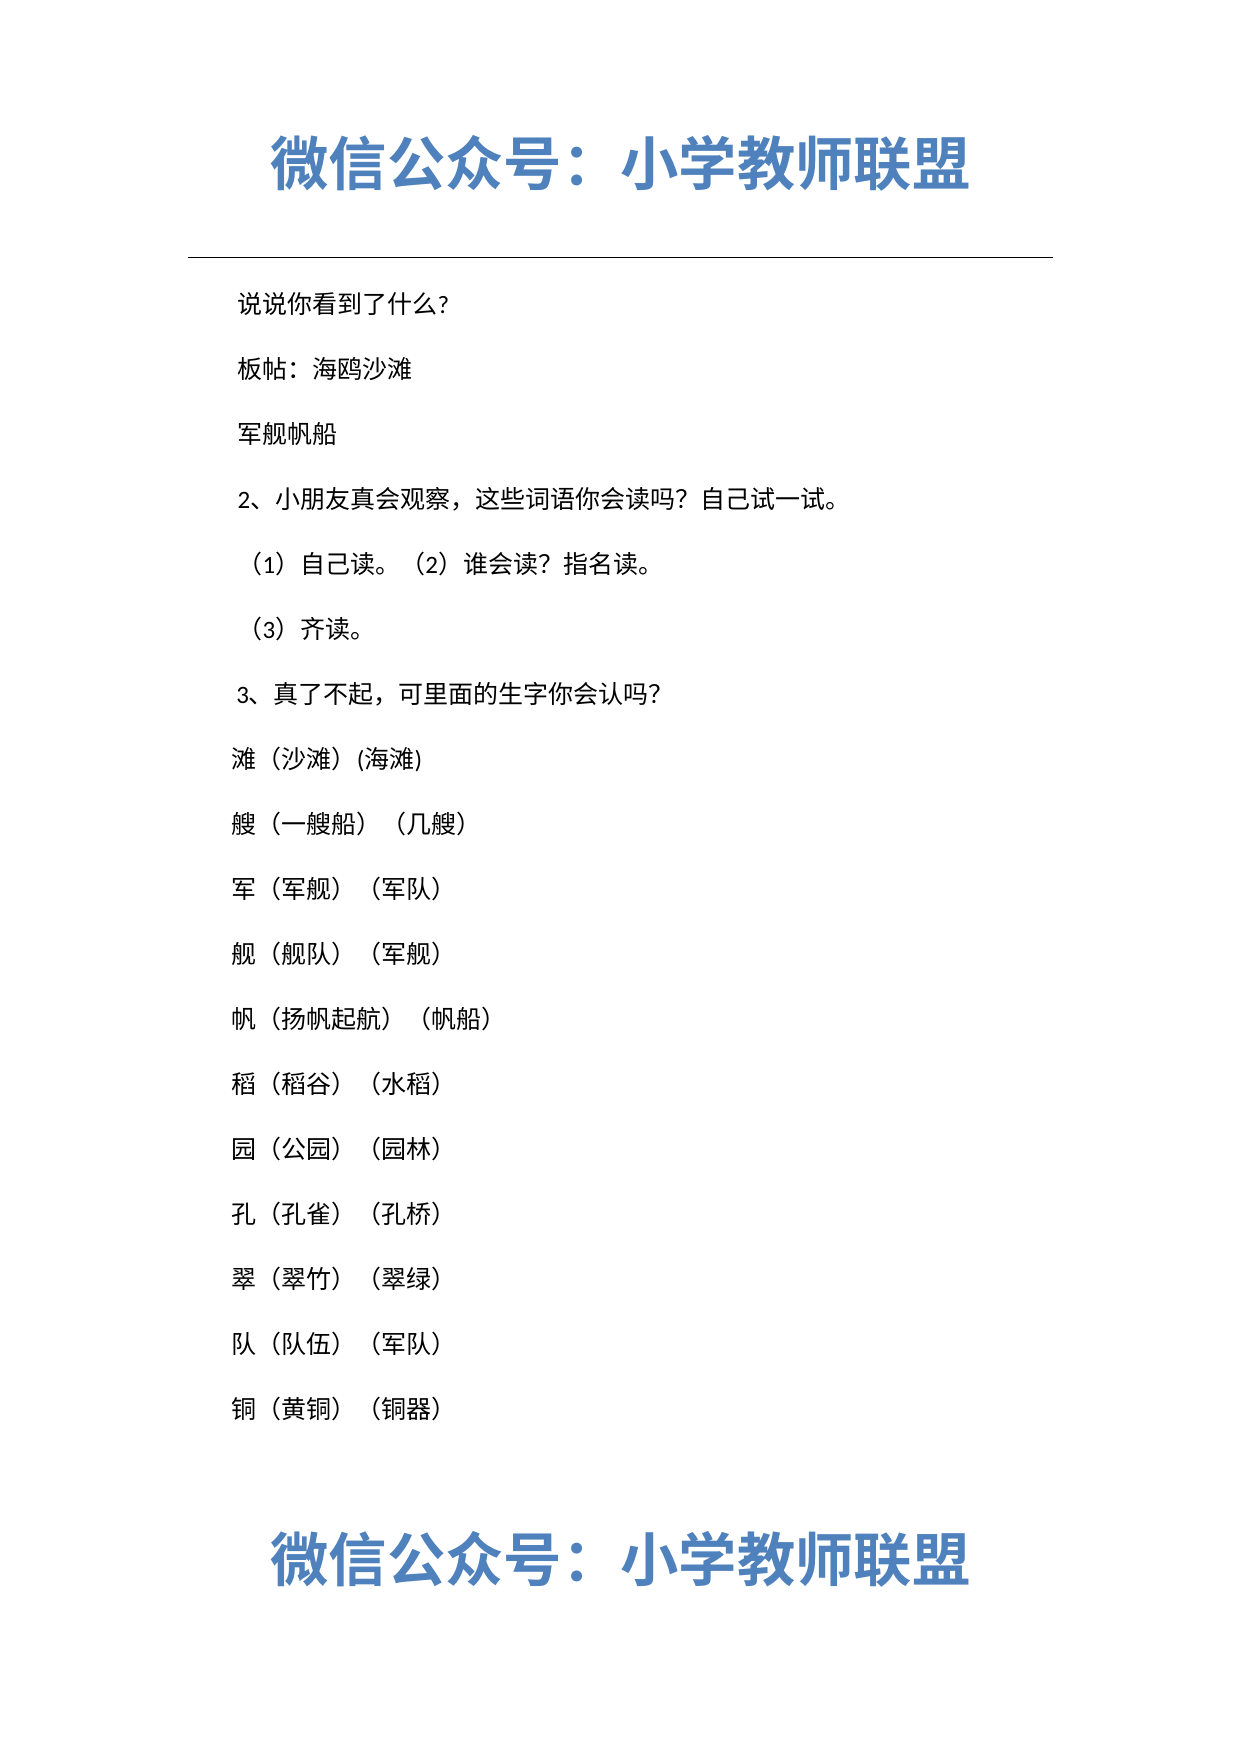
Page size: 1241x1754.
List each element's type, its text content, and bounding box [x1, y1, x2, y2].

text 铜（黄铜）（铜器） [232, 1375, 1053, 1440]
text 艘（一艘船）（几艘） [232, 790, 1053, 855]
text 2、小朋友真会观察，这些词语你会读吗？自己试一试。 [187, 465, 1053, 530]
text 滩（沙滩）(海滩) [232, 725, 1053, 790]
text 军舰帆船 [187, 400, 1053, 465]
text 帆（扬帆起航）（帆船） [232, 985, 1053, 1050]
text 稻（稻谷）（水稻） [232, 1050, 1053, 1115]
text （1）自己读。（2）谁会读？指名读。 [187, 530, 1053, 595]
text 3、真了不起，可里面的生字你会认吗？ [187, 660, 1053, 725]
text 队（队伍）（军队） [232, 1310, 1053, 1375]
text 舰（舰队）（军舰） [232, 920, 1053, 985]
text 园（公园）（园林） [232, 1115, 1053, 1180]
text 板帖：海鸥沙滩 [187, 335, 1053, 400]
text 孔（孔雀）（孔桥） [232, 1180, 1053, 1245]
text 说说你看到了什么? [187, 270, 1053, 335]
text 翠（翠竹）（翠绿） [232, 1245, 1053, 1310]
text 军（军舰）（军队） [232, 855, 1053, 920]
text （3）齐读。 [187, 595, 1053, 660]
